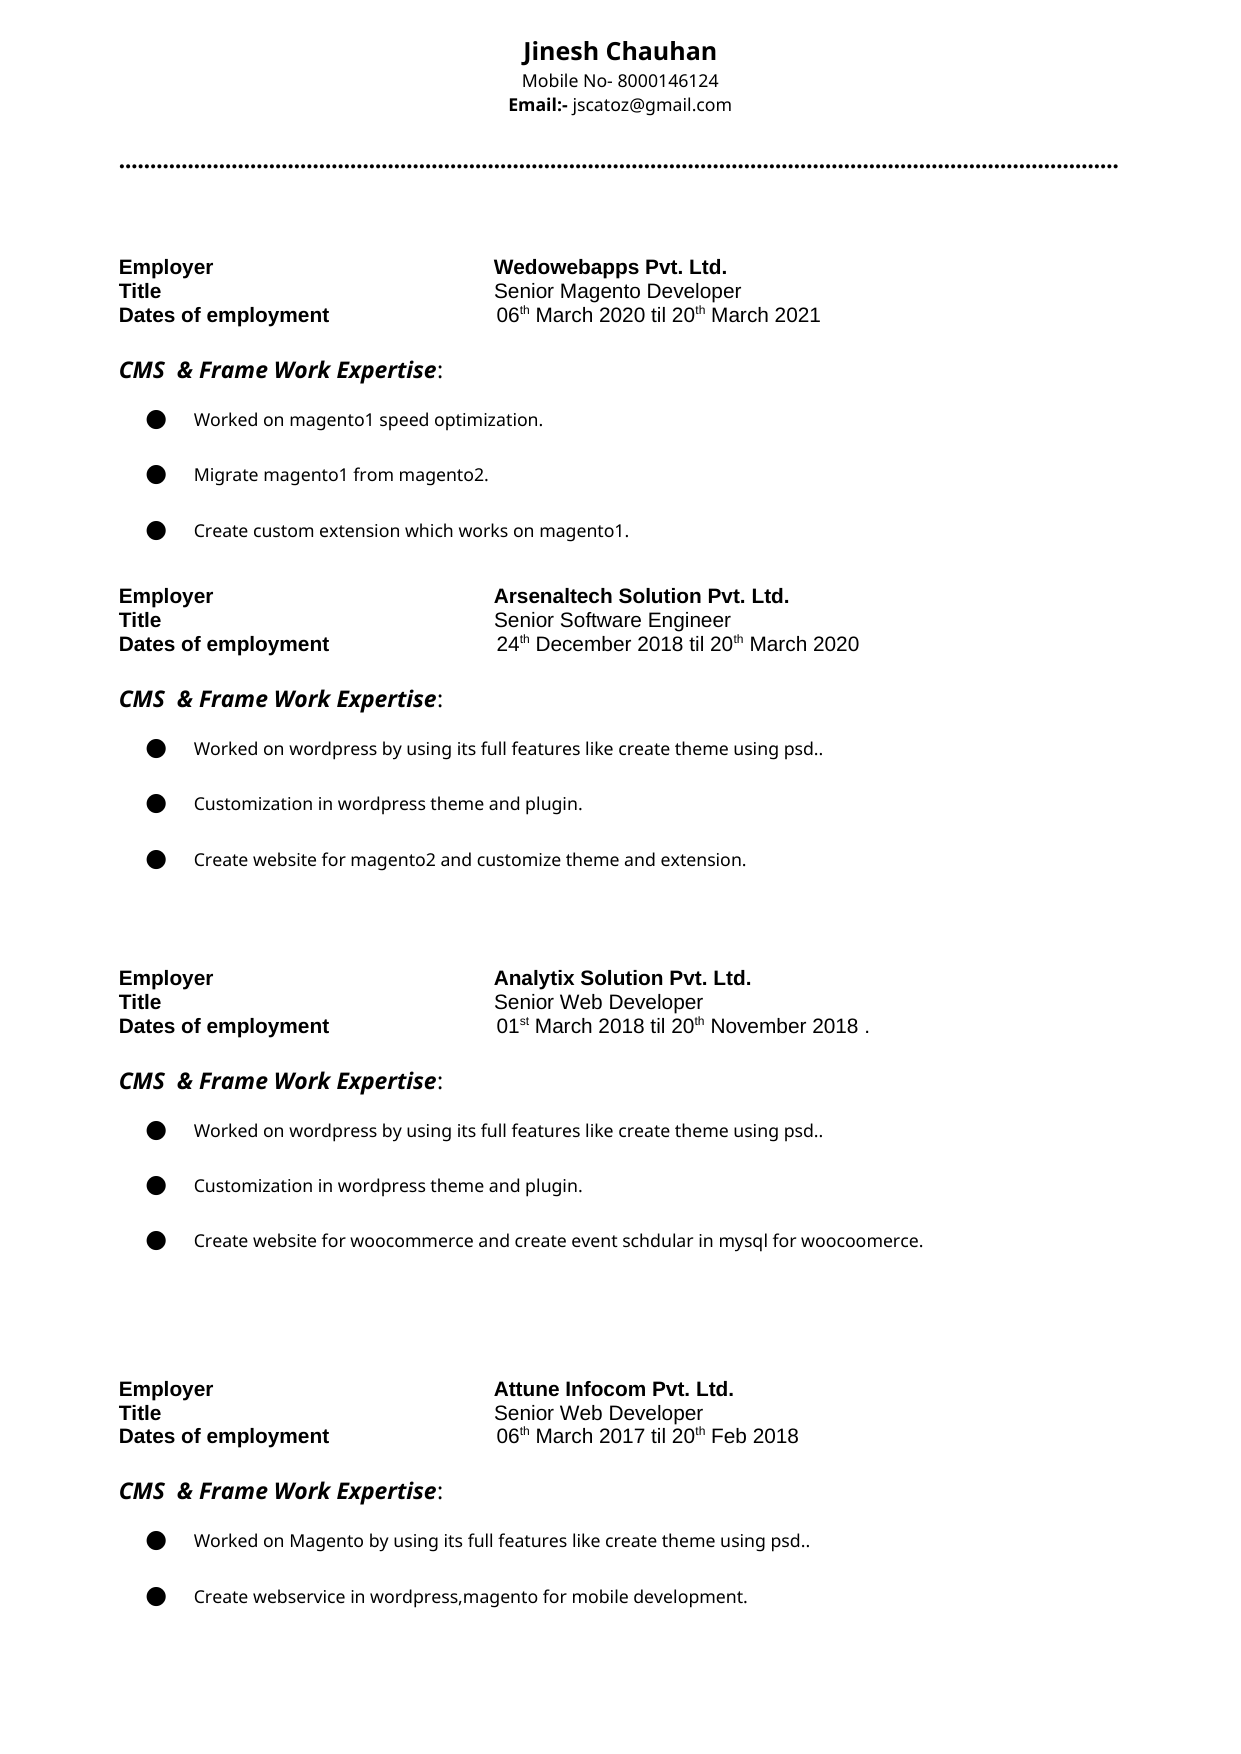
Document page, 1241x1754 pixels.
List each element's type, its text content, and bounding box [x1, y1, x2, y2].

list Worked on wordpress by using its full features like create theme using psd.. [156, 1100, 1122, 1151]
text Employer Wedowebapps Pvt. Ltd. [118, 255, 1122, 279]
text Employer Attune Infocom Pvt. Ltd. [118, 1376, 1122, 1400]
text Title Senior Web Developer [118, 990, 1122, 1014]
text CMS & Frame Work Expertise: [118, 354, 1122, 385]
list Worked on Magento by using its full features like create theme using psd.. [156, 1511, 1122, 1562]
list Create custom extension which works on magento1. [156, 500, 1122, 551]
list Worked on magento1 speed optimization. [156, 389, 1122, 440]
text Employer Arsenaltech Solution Pvt. Ltd. [118, 584, 1122, 608]
text Title Senior Magento Developer [118, 279, 1122, 303]
text Dates of employment 06th March 2020 til 20th March 2021 [118, 303, 1122, 327]
text Employer Analytix Solution Pvt. Ltd. [118, 966, 1122, 990]
text Title Senior Web Developer [118, 1400, 1122, 1424]
list Create website for woocommerce and create event schdular in mysql for woocoomerce. [156, 1211, 1122, 1262]
text Dates of employment 01st March 2018 til 20th November 2018 . [118, 1014, 1122, 1038]
text CMS & Frame Work Expertise: [118, 1475, 1122, 1506]
list Customization in wordpress theme and plugin. [156, 774, 1122, 825]
text Dates of employment 06th March 2017 til 20th Feb 2018 [118, 1424, 1122, 1448]
list Migrate magento1 from magento2. [156, 444, 1122, 496]
text Title Senior Software Engineer [118, 608, 1122, 632]
text CMS & Frame Work Expertise: [118, 683, 1122, 714]
text CMS & Frame Work Expertise: [118, 1064, 1122, 1096]
text Dates of employment 24th December 2018 til 20th March 2020 [118, 632, 1122, 656]
list Customization in wordpress theme and plugin. [156, 1155, 1122, 1207]
list Create webservice in wordpress,magento for mobile development. [156, 1566, 1122, 1617]
list Create website for magento2 and customize theme and extension. [156, 829, 1122, 909]
list Worked on wordpress by using its full features like create theme using psd.. [156, 718, 1122, 769]
